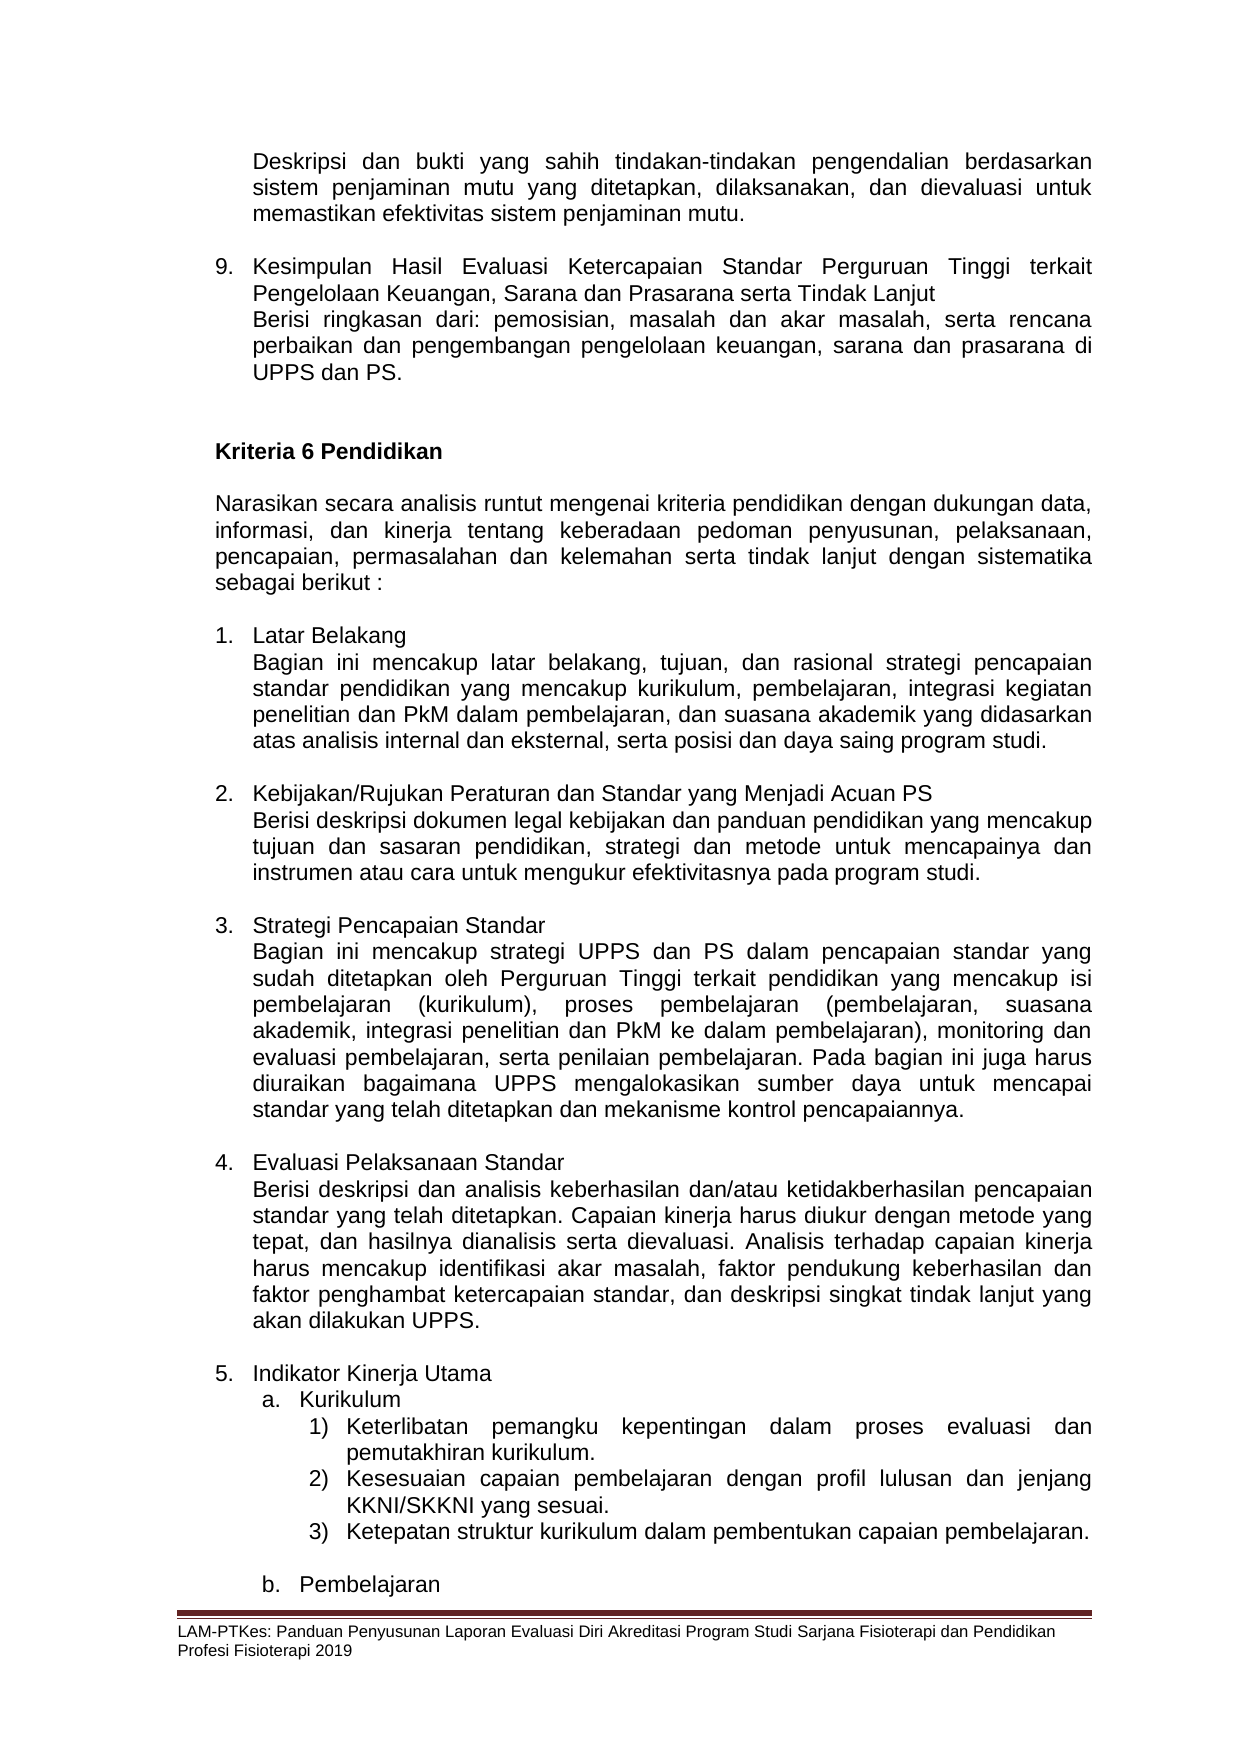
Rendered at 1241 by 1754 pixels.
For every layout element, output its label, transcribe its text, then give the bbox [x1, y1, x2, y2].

list Keterlibatan pemangku kepentingan dalam proses evaluasi dan pemutakhiran kurikulum. [308, 1413, 1092, 1465]
text Deskripsi dan bukti yang sahih tindakan-tindakan pengendalian berdasarkan sistem penjaminan mutu yang ditetapkan, dilaksanakan, dan dievaluasi untuk memastikan efektivitas sistem penjaminan mutu. [252, 148, 1092, 227]
list Kesesuaian capaian pembelajaran dengan profil lulusan dan jenjang KKNI/SKKNI yang sesuai. [308, 1465, 1092, 1518]
list Latar Belakang [215, 622, 1092, 648]
text Berisi deskripsi dokumen legal kebijakan dan panduan pendidikan yang mencakup tujuan dan sasaran pendidikan, strategi dan metode untuk mencapainya dan instrumen atau cara untuk mengukur efektivitasnya pada program studi. [252, 807, 1092, 886]
list Kurikulum [262, 1386, 1092, 1413]
text Berisi ringkasan dari: pemosisian, masalah dan akar masalah, serta rencana perbaikan dan pengembangan pengelolaan keuangan, sarana dan prasarana di UPPS dan PS. [252, 306, 1092, 385]
list Evaluasi Pelaksanaan Standar [215, 1149, 1092, 1176]
text Bagian ini mencakup latar belakang, tujuan, dan rasional strategi pencapaian standar pendidikan yang mencakup kurikulum, pembelajaran, integrasi kegiatan penelitian dan PkM dalam pembelajaran, dan suasana akademik yang didasarkan atas analisis internal dan eksternal, serta posisi dan daya saing program studi. [252, 648, 1092, 754]
text Bagian ini mencakup strategi UPPS dan PS dalam pencapaian standar yang sudah ditetapkan oleh Perguruan Tinggi terkait pendidikan yang mencakup isi pembelajaran (kurikulum), proses pembelajaran (pembelajaran, suasana akademik, integrasi penelitian dan PkM ke dalam pembelajaran), monitoring dan evaluasi pembelajaran, serta penilaian pembelajaran. Pada bagian ini juga harus diuraikan bagaimana UPPS mengalokasikan sumber daya untuk mencapai standar yang telah ditetapkan dan mekanisme kontrol pencapaiannya. [252, 938, 1092, 1123]
text Berisi deskripsi dan analisis keberhasilan dan/atau ketidakberhasilan pencapaian standar yang telah ditetapkan. Capaian kinerja harus diukur dengan metode yang tepat, dan hasilnya dianalisis serta dievaluasi. Analisis terhadap capaian kinerja harus mencakup identifikasi akar masalah, faktor pendukung keberhasilan dan faktor penghambat ketercapaian standar, dan deskripsi singkat tindak lanjut yang akan dilakukan UPPS. [252, 1176, 1092, 1334]
list Indikator Kinerja Utama [215, 1360, 1092, 1386]
list Kesimpulan Hasil Evaluasi Ketercapaian Standar Perguruan Tinggi terkait Pengelolaan Keuangan, Sarana dan Prasarana serta Tindak Lanjut [215, 253, 1092, 306]
subtitle Kriteria 6 Pendidikan [215, 438, 1092, 464]
list Kebijakan/Rujukan Peraturan dan Standar yang Menjadi Acuan PS [215, 780, 1092, 807]
list Strategi Pencapaian Standar [215, 912, 1092, 938]
text Narasikan secara analisis runtut mengenai kriteria pendidikan dengan dukungan data, informasi, dan kinerja tentang keberadaan pedoman penyusunan, pelaksanaan, pencapaian, permasalahan dan kelemahan serta tindak lanjut dengan sistematika sebagai berikut : [215, 490, 1092, 596]
list Ketepatan struktur kurikulum dalam pembentukan capaian pembelajaran. [308, 1518, 1092, 1544]
list Pembelajaran [262, 1571, 1092, 1597]
